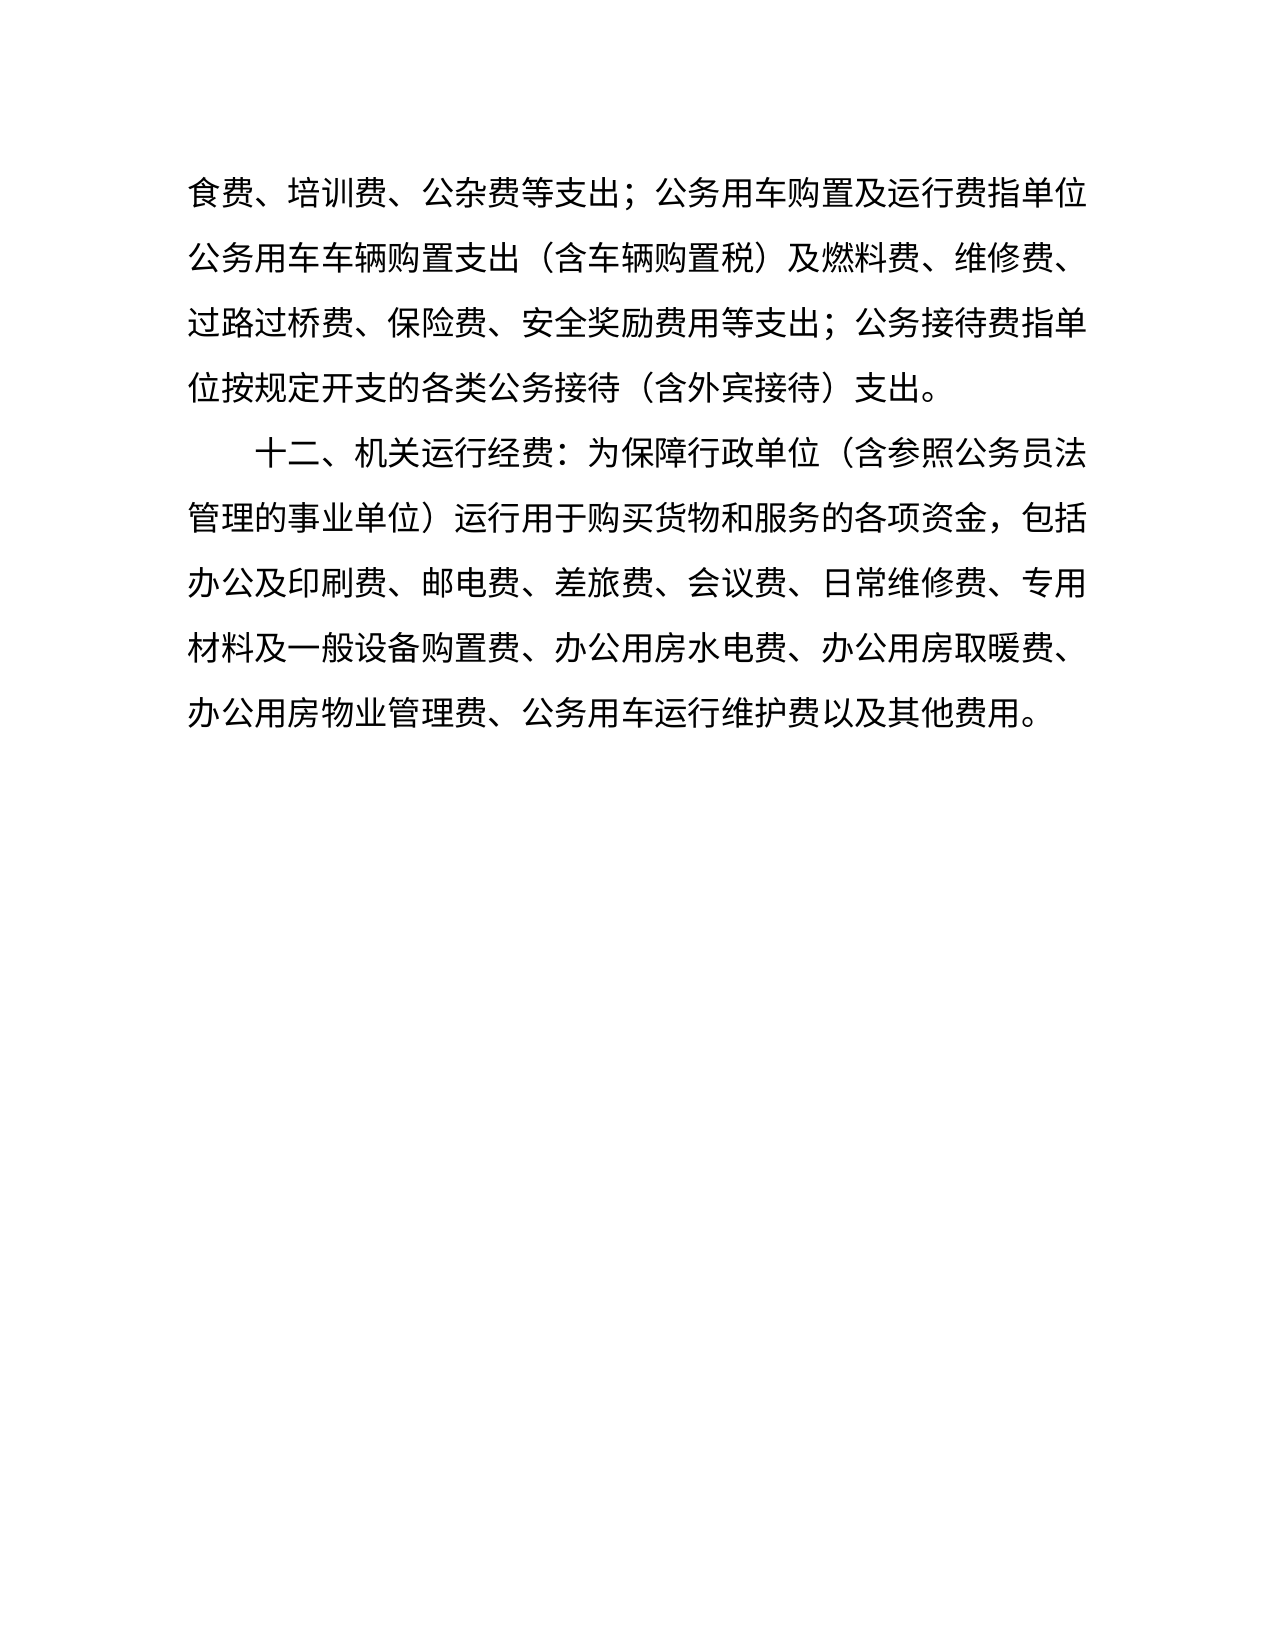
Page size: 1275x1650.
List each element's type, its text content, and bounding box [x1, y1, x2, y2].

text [187, 159, 1087, 419]
text 十二、机关运行经费：为保障行政单位（含参照公务员法管理的事业单位）运行用于购买货物和服务的各项资金，包括办公及印刷费、邮电费、差旅费、会议费、日常维修费、专用材料及一般设备购置费、办公用房水电费、办公用房取暖费、办公用房物业管理费、公务用车运行维护费以及其他费用。 [187, 419, 1087, 744]
